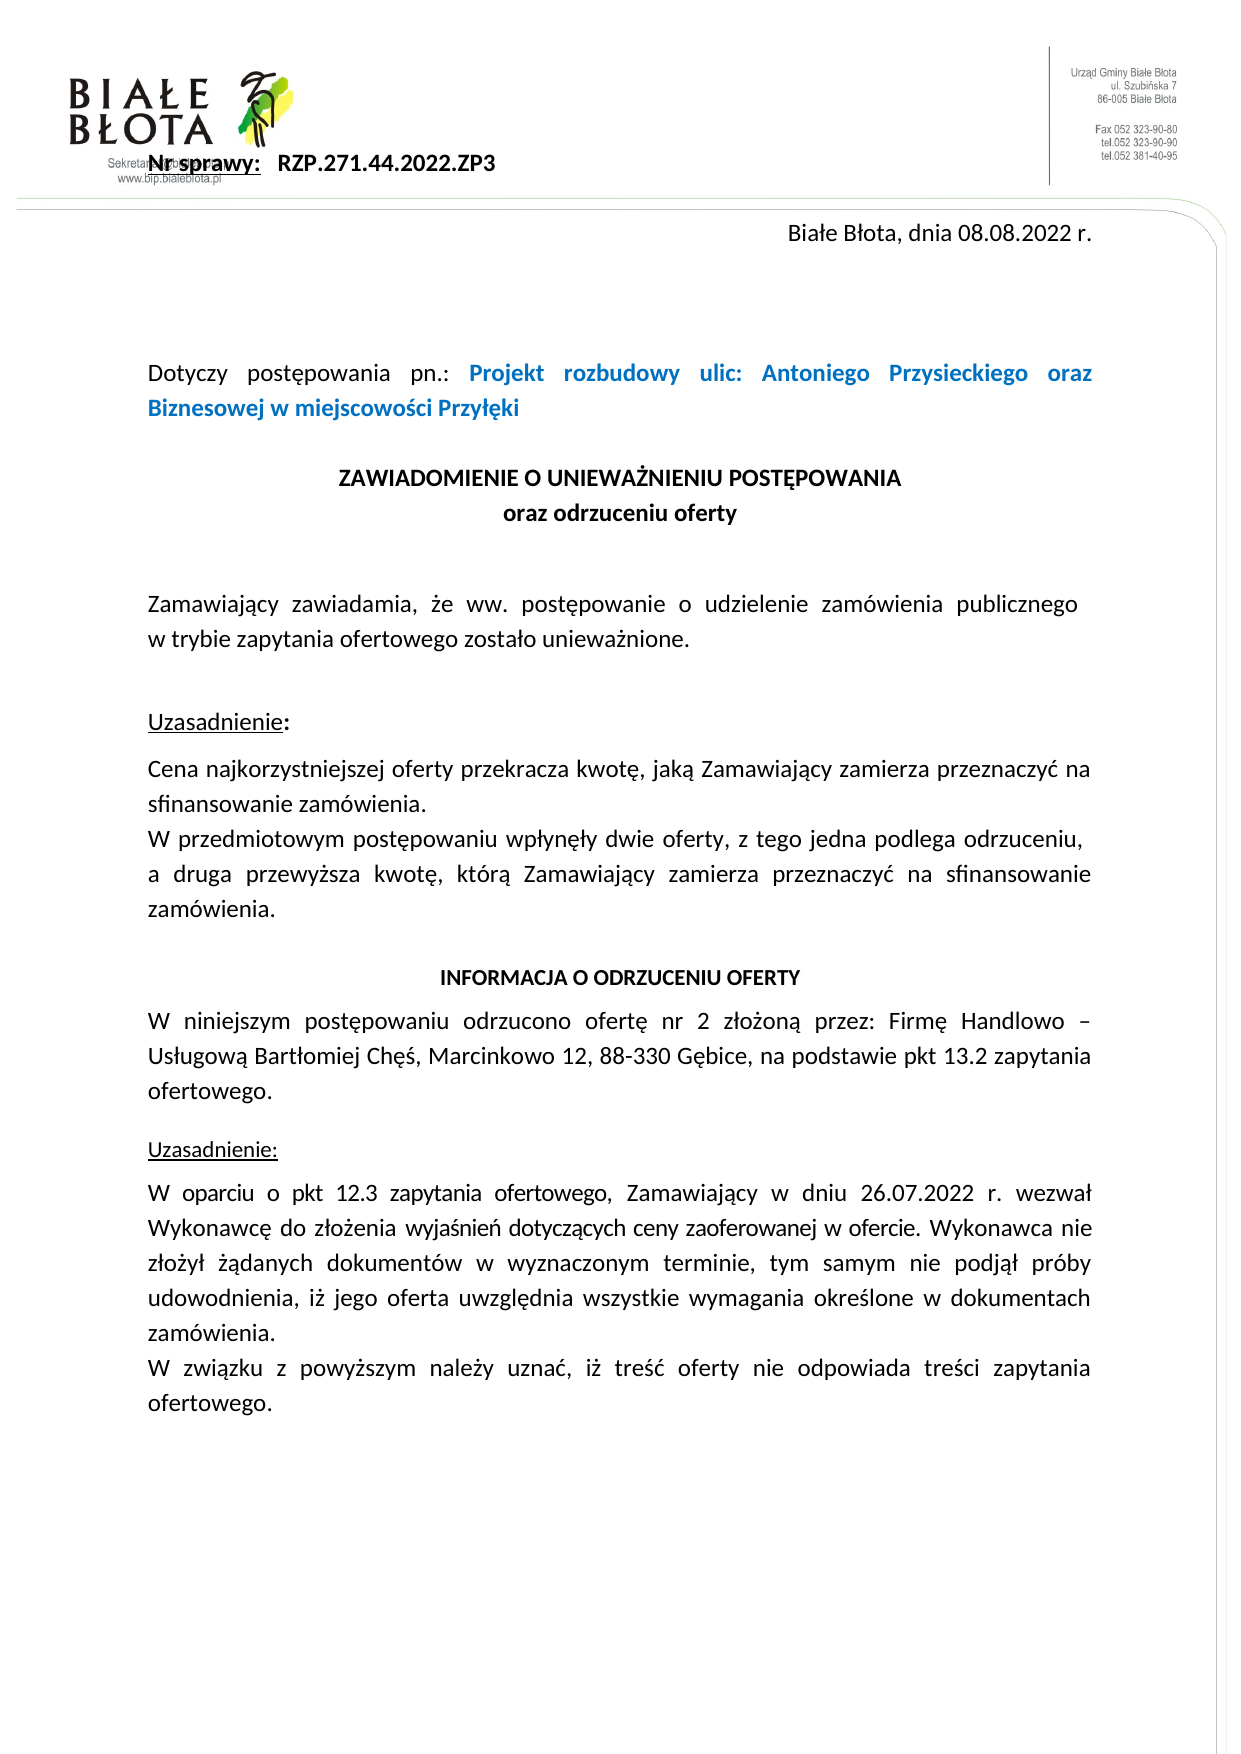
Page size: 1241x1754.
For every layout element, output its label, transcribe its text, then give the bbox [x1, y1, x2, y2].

text W oparciu o pkt 12.3 zapytania ofertowego, Zamawiający w dniu 26.07.2022 r. wezwał Wykonawcę do złożenia wyjaśnień dotyczących ceny zaoferowanej w ofercie. Wykonawca nie złożył żądanych dokumentów w wyznaczonym terminie, tym samym nie podjął próby udowodnienia, iż jego oferta uwzględnia wszystkie wymagania określone w dokumentach zamówienia. [148, 1177, 1093, 1348]
text Uzasadnienie: [148, 706, 1093, 736]
text Dotyczy postępowania pn.: Projekt rozbudowy ulic: Antoniego Przysieckiego oraz Biznesowej w miejscowości Przyłęki [148, 358, 1093, 423]
text Cena najkorzystniejszej oferty przekracza kwotę, jaką Zamawiający zamierza przeznaczyć na sfinansowanie zamówienia. [148, 753, 1093, 819]
text INFORMACJA O ODRZUCENIU OFERTY [148, 963, 1093, 991]
text W związku z powyższym należy uznać, iż treść oferty nie odpowiada treści zapytania ofertowego. [148, 1352, 1093, 1453]
text Nr sprawy: RZP.271.44.2022.ZP3 [148, 148, 1093, 178]
text Białe Błota, dnia 08.08.2022 r. [148, 218, 1093, 248]
text oraz odrzuceniu oferty [148, 498, 1093, 528]
text W niniejszym postępowaniu odrzucono ofertę nr 2 złożoną przez: Firmę Handlowo – Usługową Bartłomiej Chęś, Marcinkowo 12, 88-330 Gębice, na podstawie pkt 13.2 zapytania ofertowego. [148, 1005, 1093, 1106]
text W przedmiotowym postępowaniu wpłynęły dwie oferty, z tego jedna podlega odrzuceniu, a druga przewyższa kwotę, którą Zamawiający zamierza przeznaczyć na sfinansowanie zamówienia. [148, 823, 1093, 924]
text ZAWIADOMIENIE O UNIEWAŻNIENIU POSTĘPOWANIA [148, 463, 1093, 493]
picture [16, 46, 1227, 1754]
text Zamawiający zawiadamia, że ww. postępowanie o udzielenie zamówienia publicznego w trybie zapytania ofertowego zostało unieważnione. [148, 588, 1093, 654]
list Uzasadnienie: [148, 1135, 1093, 1163]
